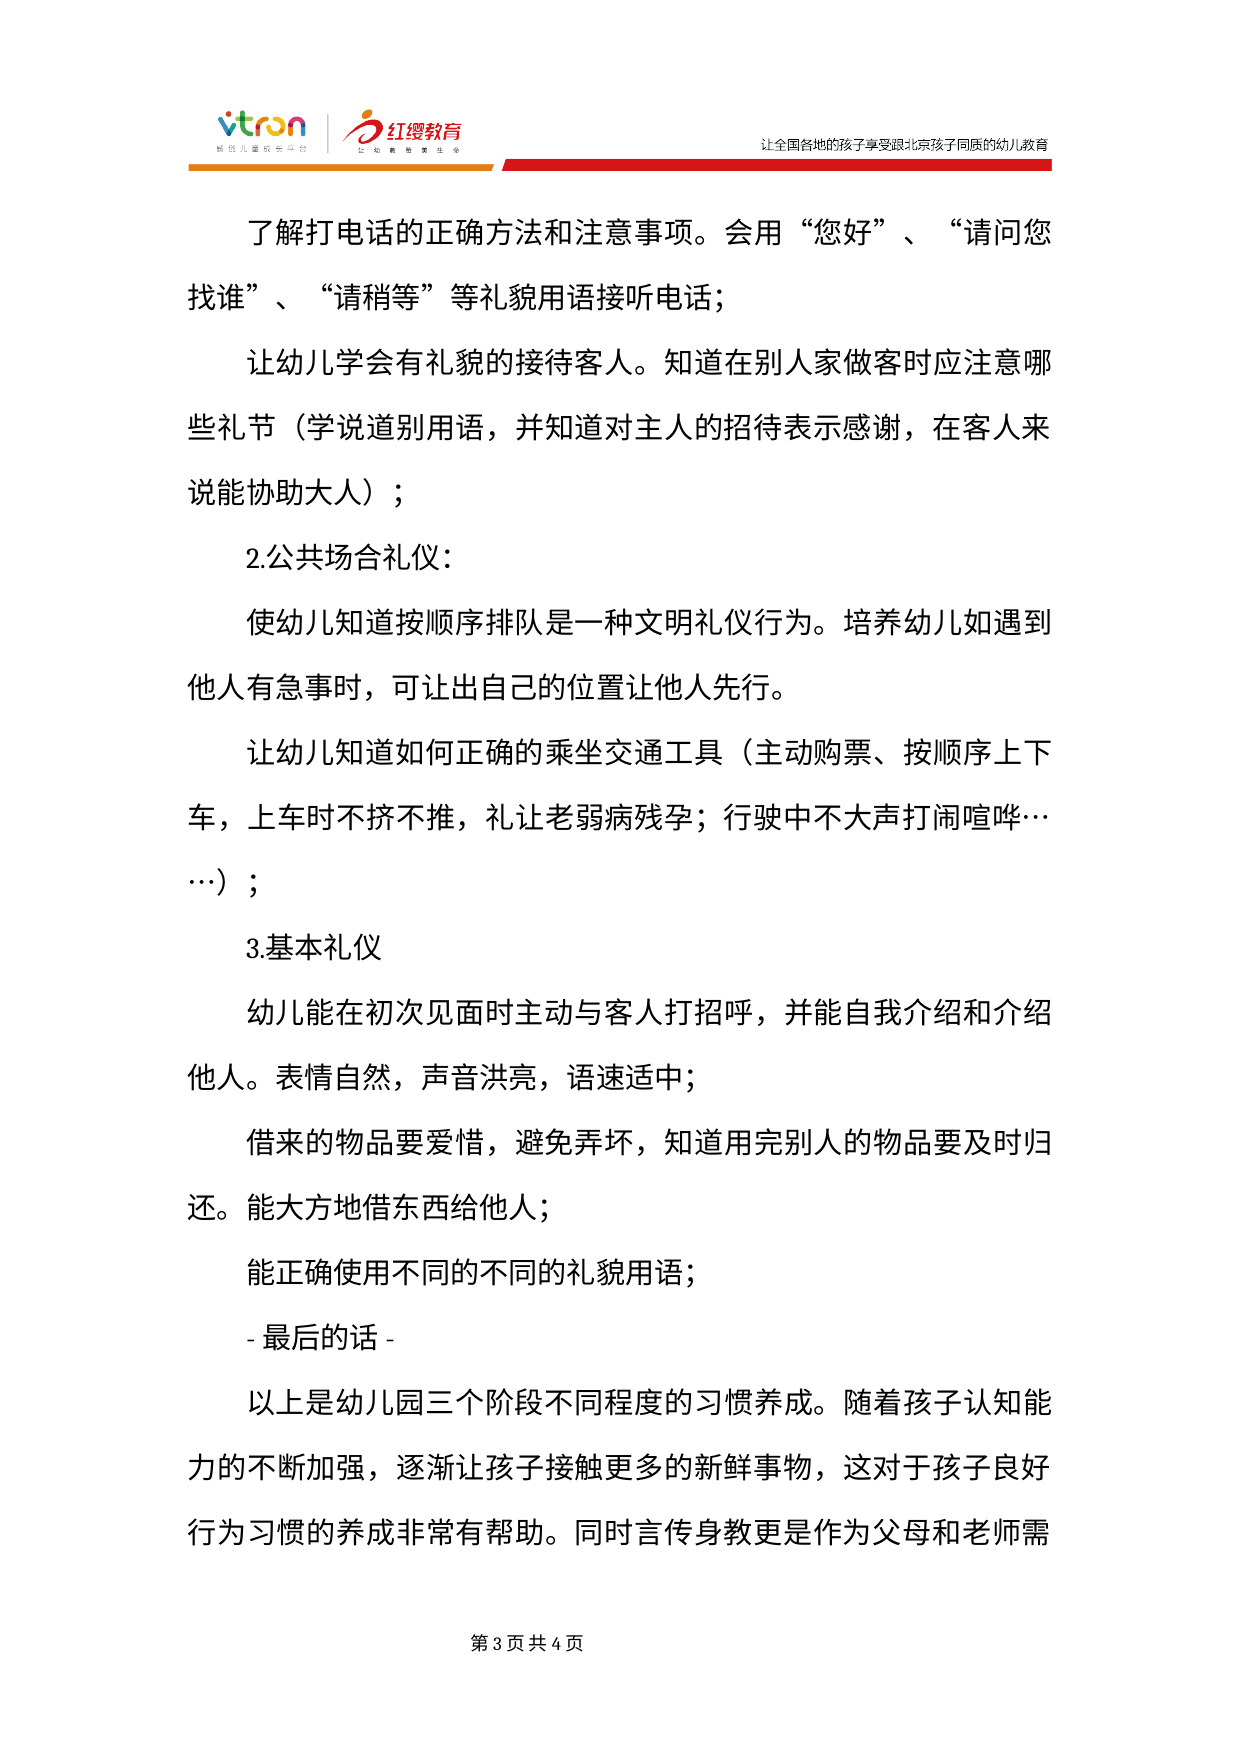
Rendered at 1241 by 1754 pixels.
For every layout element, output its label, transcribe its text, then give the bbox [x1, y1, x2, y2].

picture [188, 88, 1052, 189]
text 使幼儿知道按顺序排队是一种文明礼仪行为。培养幼儿如遇到他人有急事时，可让出自己的位置让他人先行。 [187, 589, 1053, 719]
text 借来的物品要爱惜，避免弄坏，知道用完别人的物品要及时归还。能大方地借东西给他人； [187, 1109, 1053, 1239]
text 了解打电话的正确方法和注意事项。会用“您好”、“请问您找谁”、“请稍等”等礼貌用语接听电话； [187, 199, 1053, 329]
text - 最后的话 - [187, 1304, 1053, 1369]
text 幼儿能在初次见面时主动与客人打招呼，并能自我介绍和介绍他人。表情自然，声音洪亮，语速适中； [187, 979, 1053, 1109]
text 能正确使用不同的不同的礼貌用语； [187, 1239, 1053, 1304]
text 让幼儿学会有礼貌的接待客人。知道在别人家做客时应注意哪些礼节（学说道别用语，并知道对主人的招待表示感谢，在客人来说能协助大人）； [187, 329, 1053, 524]
text 3.基本礼仪 [187, 914, 1053, 979]
text 以上是幼儿园三个阶段不同程度的习惯养成。随着孩子认知能力的不断加强，逐渐让孩子接触更多的新鲜事物，这对于孩子良好行为习惯的养成非常有帮助。同时言传身教更是作为父母和老师需要做到的。幼儿园孩子良好行为习惯的形成，离不开教师的引导，同样离不开家庭的熏陶。 [187, 1369, 1053, 1564]
text 2.公共场合礼仪： [187, 524, 1053, 589]
text 让幼儿知道如何正确的乘坐交通工具（主动购票、按顺序上下车，上车时不挤不推，礼让老弱病残孕；行驶中不大声打闹喧哗……）； [187, 719, 1053, 914]
